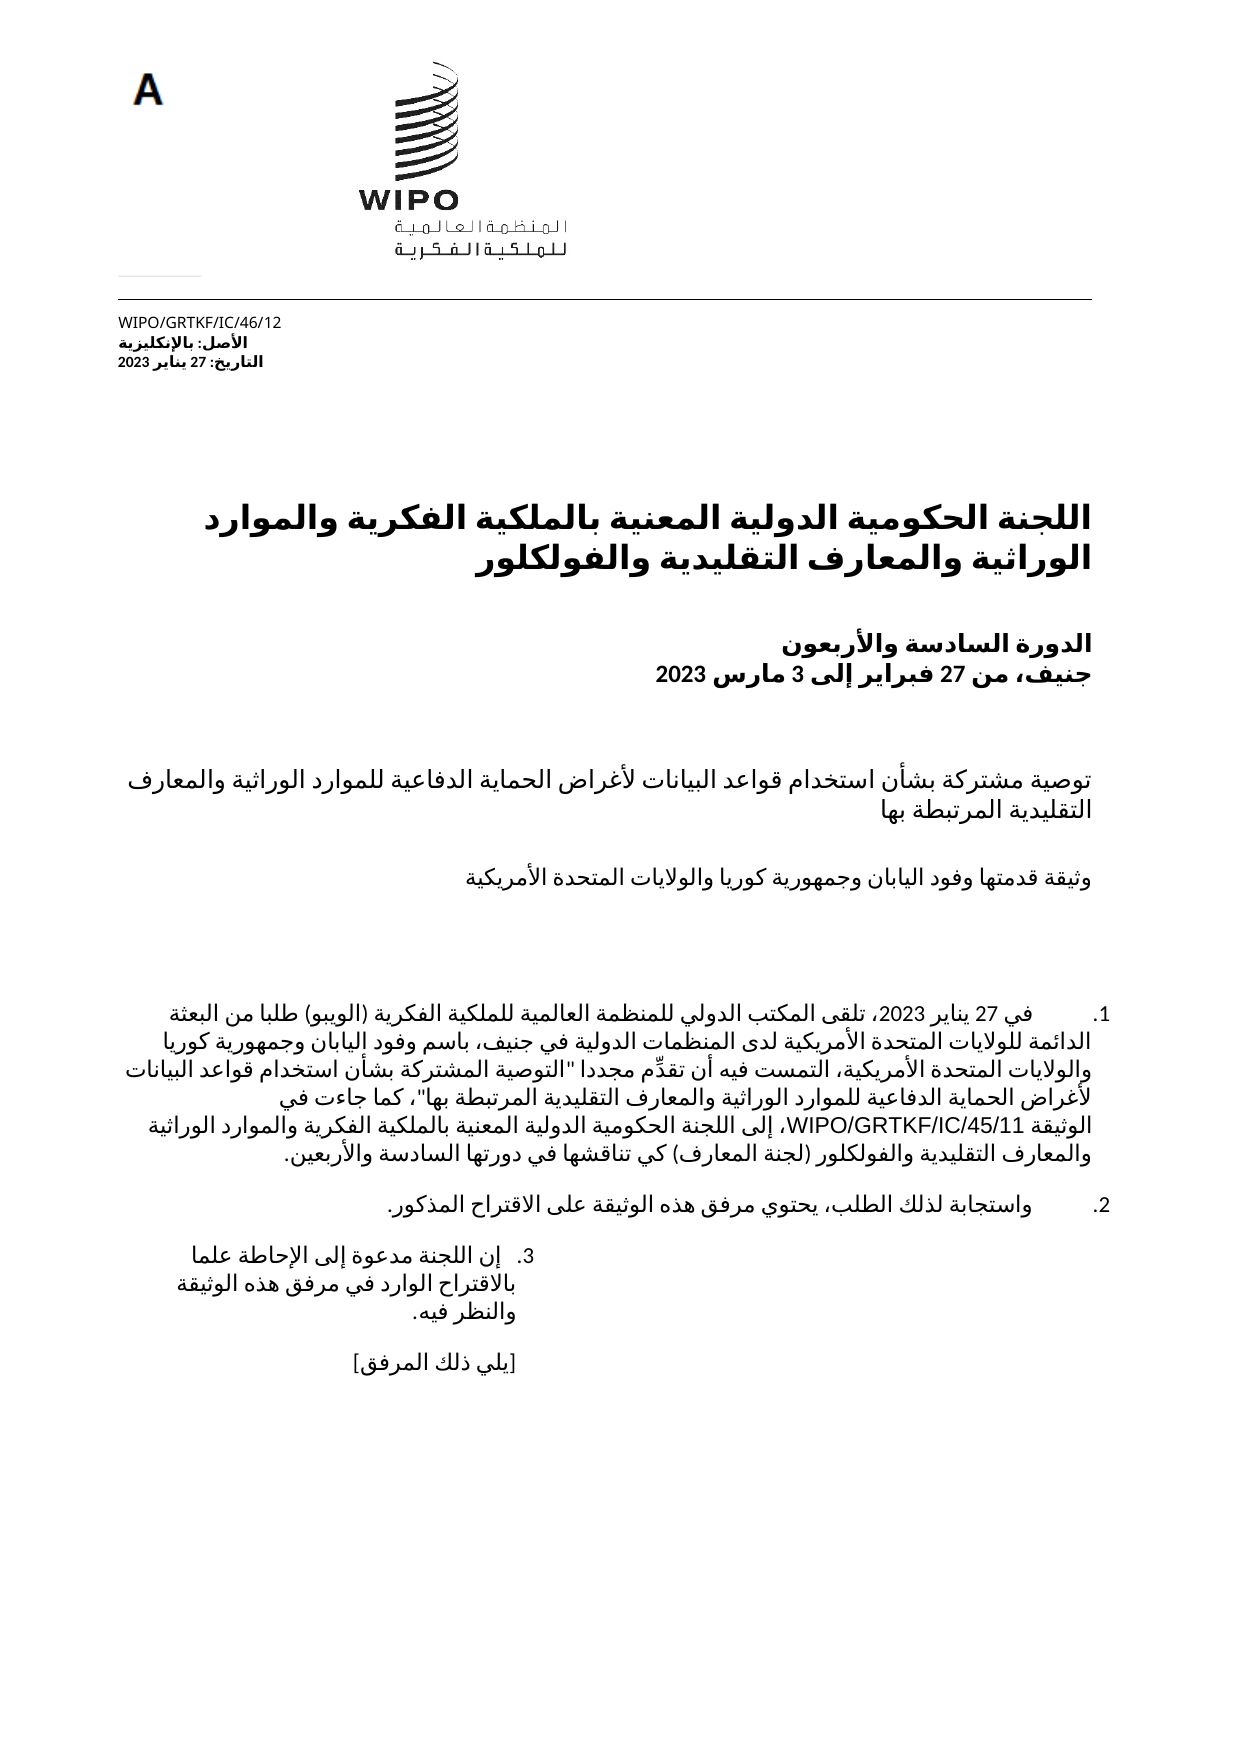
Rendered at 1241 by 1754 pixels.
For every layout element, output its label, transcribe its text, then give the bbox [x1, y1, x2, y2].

text إن اللجنة مدعوة إلى الإحاطة علما بالاقتراح الوارد في مرفق هذه الوثيقة والنظر فيه. [118, 1241, 516, 1325]
picture [118, 58, 203, 278]
text جنيف، من 27 فبراير إلى 3 مارس 2023 [118, 659, 1092, 689]
text توصية مشتركة بشأن استخدام قواعد البيانات لأغراض الحماية الدفاعية للموارد الوراثية والمعارف التقليدية المرتبطة بها [118, 764, 1092, 825]
text واستجابة لذلك الطلب، يحتوي مرفق هذه الوثيقة على الاقتراح المذكور. [118, 1190, 1092, 1218]
picture [356, 58, 574, 267]
text في 27 يناير 2023، تلقى المكتب الدولي للمنظمة العالمية للملكية الفكرية (الويبو) طلبا من البعثة الدائمة للولايات المتحدة الأمريكية لدى المنظمات الدولية في جنيف، باسم وفود اليابان وجمهورية كوريا والولايات المتحدة الأمريكية، التمست فيه أن تقدِّم مجددا "التوصية المشتركة بشأن استخدام قواعد البيانات لأغراض الحماية الدفاعية للموارد الوراثية والمعارف التقليدية المرتبطة بها"، كما جاءت في الوثيقة WIPO/GRTKF/IC/45/11، إلى اللجنة الحكومية الدولية المعنية بالملكية الفكرية والموارد الوراثية والمعارف التقليدية والفولكلور (لجنة المعارف) كي تناقشها في دورتها السادسة والأربعين. [118, 999, 1092, 1167]
text وثيقة قدمتها وفود اليابان وجمهورية كوريا والولايات المتحدة الأمريكية [118, 863, 1092, 891]
subtitle اللجنة الحكومية الدولية المعنية بالملكية الفكرية والموارد الوراثية والمعارف التقليدية والفولكلور [118, 497, 1092, 578]
text [يلي ذلك المرفق] [118, 1348, 516, 1376]
text التاريخ: 27 يناير 2023 [118, 353, 1092, 372]
text الدورة السادسة والأربعون [118, 628, 1092, 659]
text الأصل: بالإنكليزية [118, 333, 1092, 353]
text WIPO/GRTKF/IC/46/12 [118, 312, 1092, 333]
